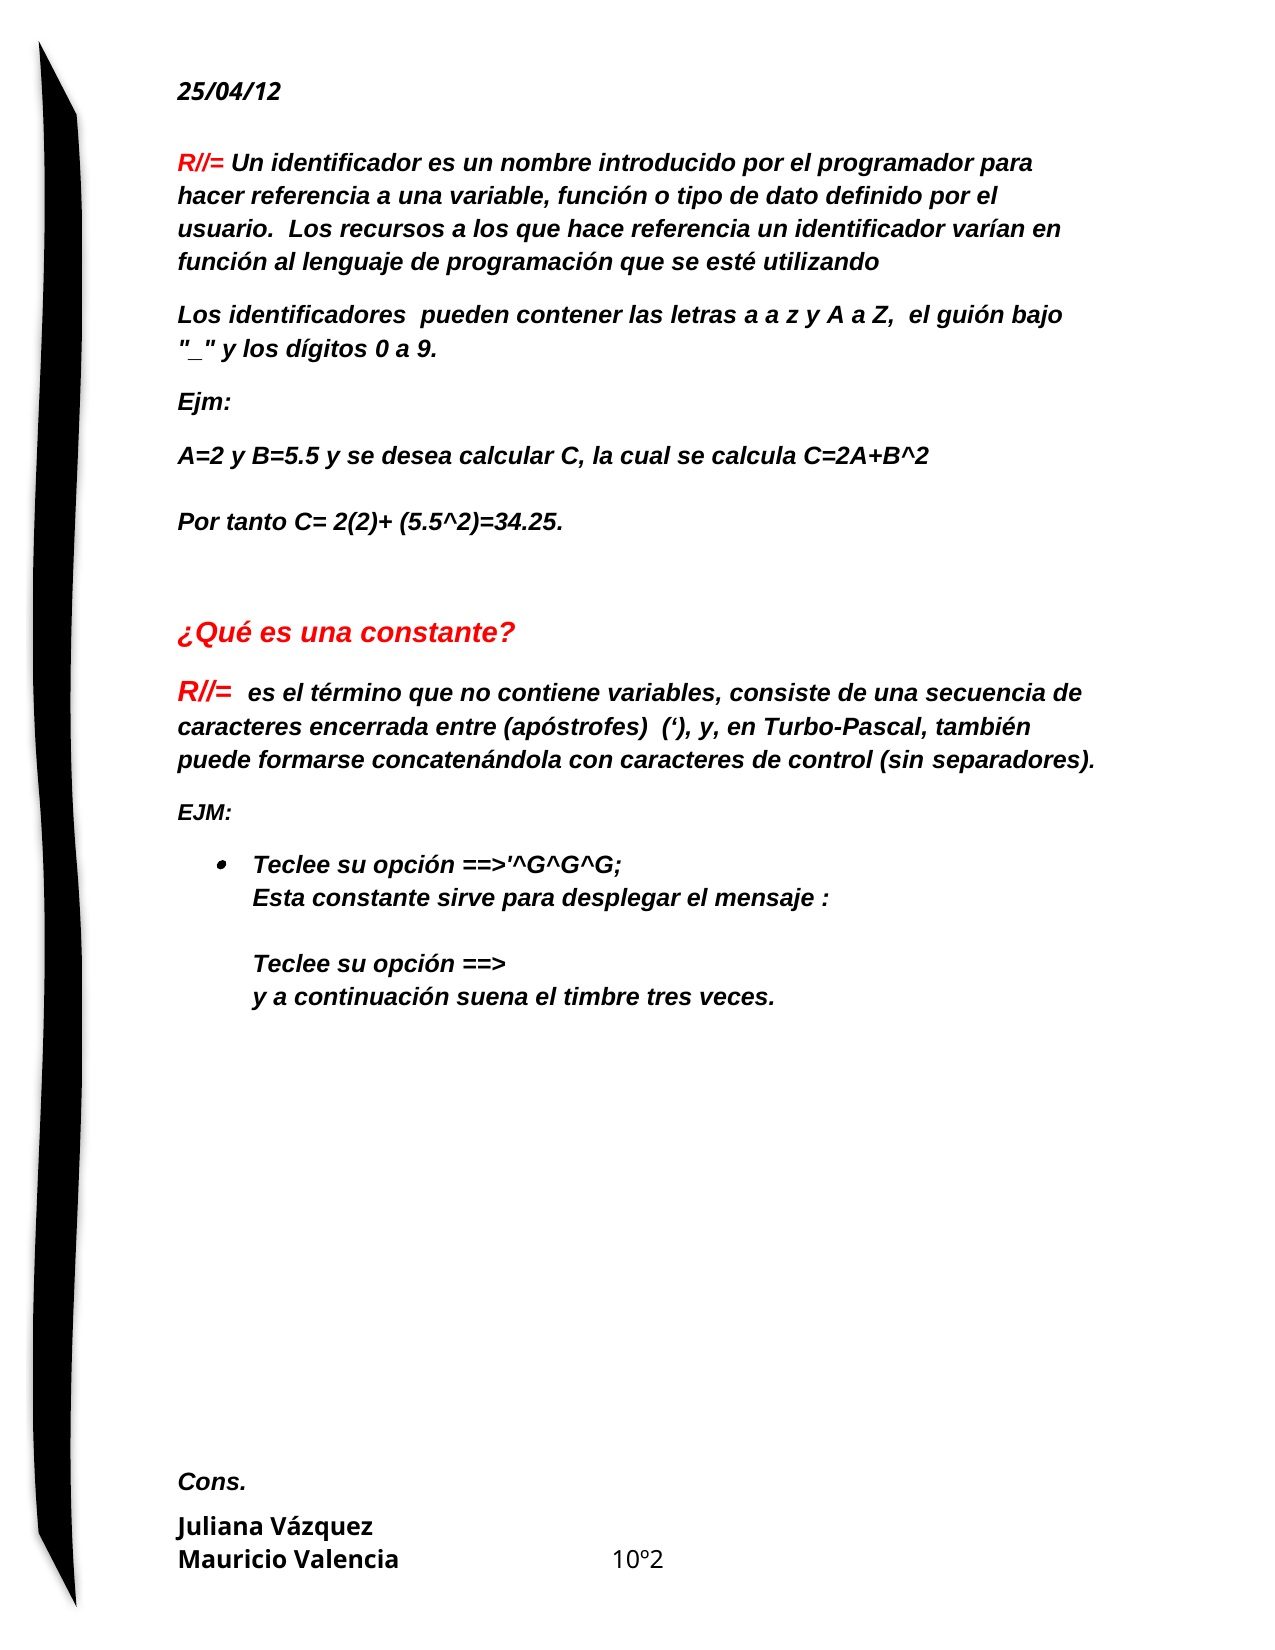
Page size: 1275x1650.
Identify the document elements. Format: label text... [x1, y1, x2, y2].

text Ejm: [177, 387, 1098, 416]
text R//= Un identificador es un nombre introducido por el programador para hacer referencia a una variable, función o tipo de dato definido por el usuario. Los recursos a los que hace referencia un identificador varían en función al lenguaje de programación que se esté utilizando [177, 148, 1098, 275]
text ¿Qué es una constante? [177, 615, 1098, 648]
text Cons. [177, 1467, 1098, 1496]
text R//= es el término que no contiene variables, consiste de una secuencia de caracteres encerrada entre (apóstrofes) (‘), y, en Turbo-Pascal, también puede formarse concatenándola con caracteres de control (sin separadores). [177, 674, 1098, 774]
text Los identificadores pueden contener las letras a a z y A a Z, el guión bajo "_" y los dígitos 0 a 9. [177, 301, 1098, 362]
text A=2 y B=5.5 y se desea calcular C, la cual se calcula C=2A+B^2 Por tanto C= 2(2)+ (5.5^2)=34.25. [177, 441, 1098, 536]
text EJM: [177, 799, 1098, 825]
list Teclee su opción ==>'^G^G^G; Esta constante sirve para desplegar el mensaje : Teclee su opción ==> y a continuación suena el timbre tres veces. [215, 850, 1098, 1011]
